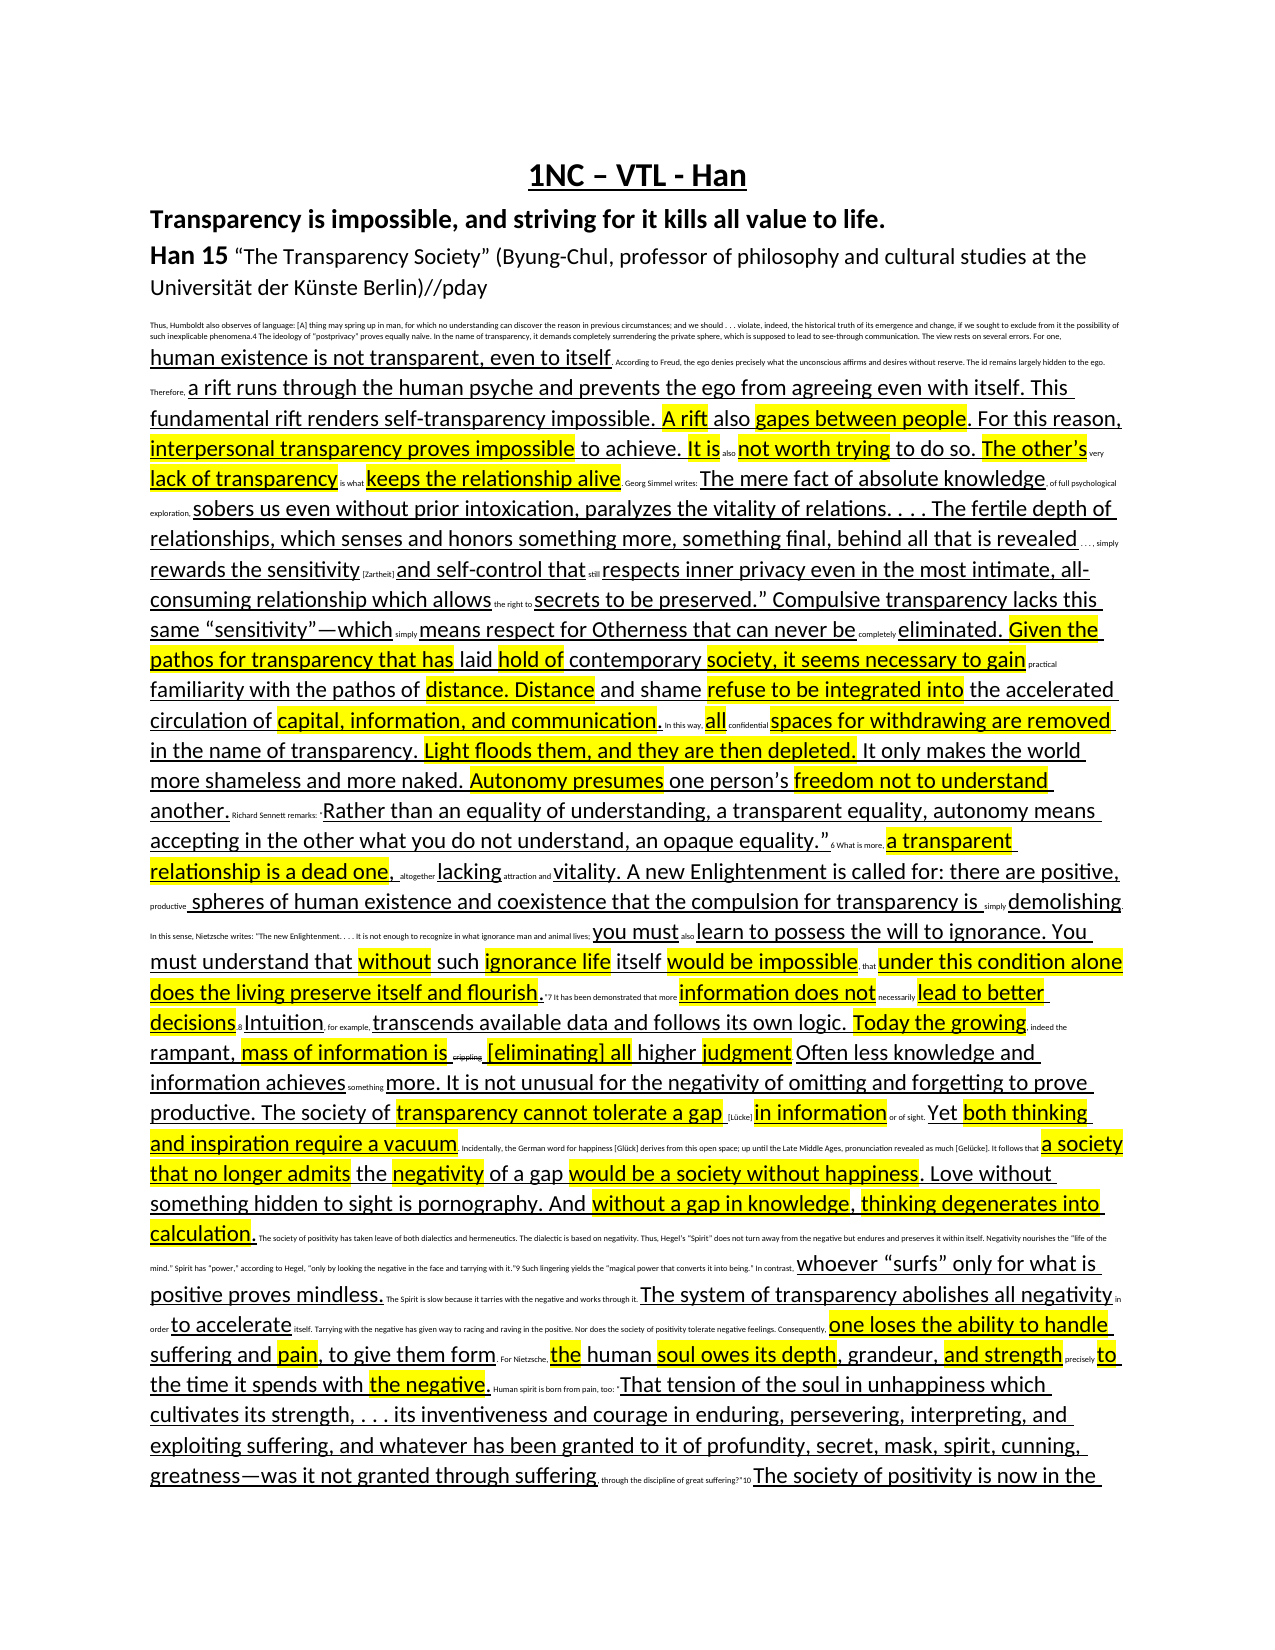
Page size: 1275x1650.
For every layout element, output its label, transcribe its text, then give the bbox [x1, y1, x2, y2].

subtitle 1NC – VTL - Han [150, 154, 1125, 195]
text Han 15 “The Transparency Society” (Byung-Chul, professor of philosophy and cultural studies at the Universität der Künste Berlin)//pday [150, 238, 1125, 301]
subtitle Transparency is impossible, and striving for it kills all value to life. [150, 202, 1125, 235]
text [150, 320, 1125, 1489]
